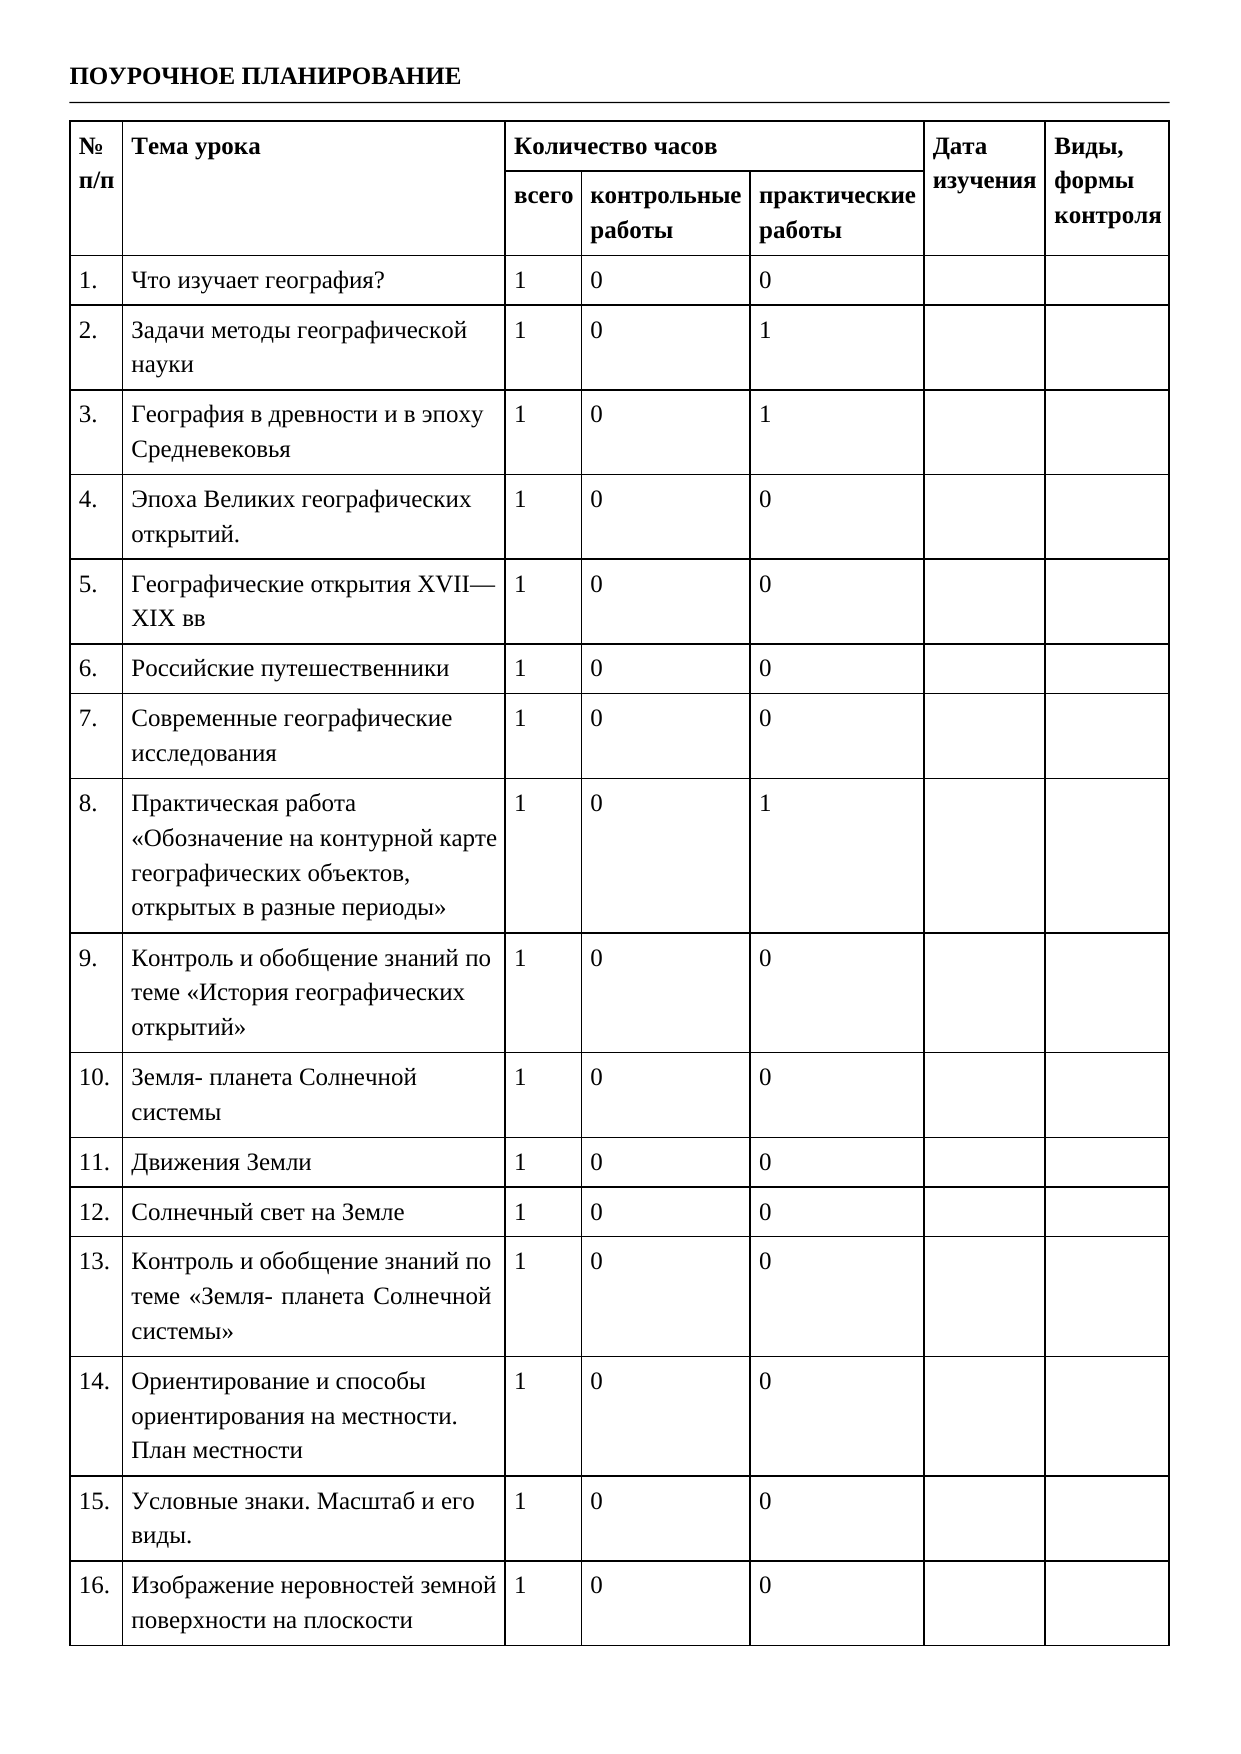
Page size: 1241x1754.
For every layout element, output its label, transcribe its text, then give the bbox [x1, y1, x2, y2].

table_cell [1046, 1477, 1168, 1560]
table_cell 14. [71, 1357, 122, 1475]
table_cell 0 [582, 694, 749, 777]
table_cell [925, 934, 1044, 1052]
table_cell 0 [751, 694, 923, 777]
table_cell 0 [582, 391, 749, 474]
table_cell 0 [582, 306, 749, 389]
table_cell 1 [506, 779, 581, 932]
table_cell 1 [751, 306, 923, 389]
table_cell 1 [506, 645, 581, 693]
table_cell [1046, 1357, 1168, 1475]
table_cell 0 [751, 560, 923, 643]
table_cell 10. [71, 1053, 122, 1136]
table_cell 1 [751, 779, 923, 932]
table_cell 0 [751, 475, 923, 558]
table_cell [1046, 256, 1168, 304]
table_cell 0 [582, 1562, 749, 1644]
table_cell [925, 256, 1044, 304]
table_cell [925, 306, 1044, 389]
table_cell [1046, 1237, 1168, 1356]
table_cell 0 [751, 645, 923, 693]
table_cell [1046, 779, 1168, 932]
table_cell [925, 1357, 1044, 1475]
table_cell [925, 560, 1044, 643]
table_cell Изображение неровностей земной поверхности на плоскости [123, 1562, 504, 1644]
table_cell 12. [71, 1188, 122, 1236]
table_cell [925, 645, 1044, 693]
table_cell 0 [582, 560, 749, 643]
table_cell 6. [71, 645, 122, 693]
table_cell 1 [506, 256, 581, 304]
table_cell 7. [71, 694, 122, 777]
table_cell 0 [582, 1138, 749, 1186]
table_cell Контроль и обобщение знаний по теме «Земля- планета Солнечной системы» [123, 1237, 504, 1356]
table_cell 1 [506, 560, 581, 643]
table_cell [1046, 391, 1168, 474]
table_cell Условные знаки. Масштаб и его виды. [123, 1477, 504, 1560]
table_cell 1 [506, 694, 581, 777]
table_cell Движения Земли [123, 1138, 504, 1186]
table_cell [1046, 645, 1168, 693]
table_cell 1 [506, 475, 581, 558]
table_cell [925, 779, 1044, 932]
table_cell [1046, 306, 1168, 389]
table_cell 0 [582, 1477, 749, 1560]
table_cell 1 [506, 391, 581, 474]
table_cell 5. [71, 560, 122, 643]
table_cell 0 [582, 1053, 749, 1136]
table_cell [1046, 1138, 1168, 1186]
table_cell [925, 1562, 1044, 1644]
table_cell 1 [751, 391, 923, 474]
table_cell 16. [71, 1562, 122, 1644]
table_cell контрольные работы [582, 172, 749, 254]
table_cell 0 [582, 934, 749, 1052]
table_cell [1046, 475, 1168, 558]
table_cell [925, 1053, 1044, 1136]
table_cell 8. [71, 779, 122, 932]
table_cell всего [506, 172, 581, 254]
table_cell 1 [506, 1357, 581, 1475]
table_cell Современные географические исследования [123, 694, 504, 777]
table_header № п/п [71, 122, 122, 254]
table_cell 1 [506, 1138, 581, 1186]
table_cell 2. [71, 306, 122, 389]
table_cell 1 [506, 1237, 581, 1356]
table_cell 13. [71, 1237, 122, 1356]
table_cell [1046, 934, 1168, 1052]
table_cell Российские путешественники [123, 645, 504, 693]
table_cell 9. [71, 934, 122, 1052]
table_cell 0 [751, 934, 923, 1052]
table_header Тема урока [123, 122, 504, 254]
table_cell 0 [582, 1237, 749, 1356]
table_cell [1046, 560, 1168, 643]
table_cell Что изучает география? [123, 256, 504, 304]
table_cell 1 [506, 306, 581, 389]
table_cell [925, 1138, 1044, 1186]
table_header Виды, формы контроля [1046, 122, 1168, 254]
table_cell 0 [582, 256, 749, 304]
table_cell 1 [506, 1562, 581, 1644]
table_cell 3. [71, 391, 122, 474]
table_cell 0 [582, 1357, 749, 1475]
table_cell 15. [71, 1477, 122, 1560]
table_cell 0 [751, 1237, 923, 1356]
table_cell Солнечный свет на Земле [123, 1188, 504, 1236]
table_cell [925, 391, 1044, 474]
table_cell [925, 1188, 1044, 1236]
table_cell 0 [751, 256, 923, 304]
table_cell [925, 694, 1044, 777]
table_cell Практическая работа «Обозначение на контурной карте географических объектов, открытых в разные периоды» [123, 779, 504, 932]
table_header Дата изучения [925, 122, 1044, 254]
table_cell 1 [506, 1053, 581, 1136]
table_cell 1. [71, 256, 122, 304]
table_cell 0 [751, 1188, 923, 1236]
table_cell Эпоха Великих географических открытий. [123, 475, 504, 558]
table_cell 4. [71, 475, 122, 558]
table_cell [1046, 1188, 1168, 1236]
table_cell Земля- планета Солнечной системы [123, 1053, 504, 1136]
table_cell 0 [582, 1188, 749, 1236]
table_cell 0 [751, 1138, 923, 1186]
table_cell [925, 1477, 1044, 1560]
table_cell [1046, 1562, 1168, 1644]
table_cell 1 [506, 934, 581, 1052]
table_cell Географические открытия XVII— XIX вв [123, 560, 504, 643]
table_cell Контроль и обобщение знаний по теме «История географических открытий» [123, 934, 504, 1052]
table_cell География в древности и в эпоху Средневековья [123, 391, 504, 474]
table_cell 0 [582, 779, 749, 932]
table_cell 0 [582, 645, 749, 693]
table_cell 1 [506, 1477, 581, 1560]
table_cell 0 [751, 1562, 923, 1644]
table_cell 0 [751, 1053, 923, 1136]
subtitle ПОУРОЧНОЕ ПЛАНИРОВАНИЕ [69, 61, 1182, 90]
table_cell 0 [751, 1357, 923, 1475]
table_cell [1046, 694, 1168, 777]
table_cell [1046, 1053, 1168, 1136]
table_cell практические работы [751, 172, 923, 254]
table_cell Ориентирование и способы ориентирования на местности. План местности [123, 1357, 504, 1475]
table_header Количество часов [506, 122, 923, 170]
table_cell [925, 475, 1044, 558]
table_cell 0 [751, 1477, 923, 1560]
table_cell 11. [71, 1138, 122, 1186]
table_cell 0 [582, 475, 749, 558]
table_cell [925, 1237, 1044, 1356]
table_cell Задачи методы географической науки [123, 306, 504, 389]
table_cell 1 [506, 1188, 581, 1236]
